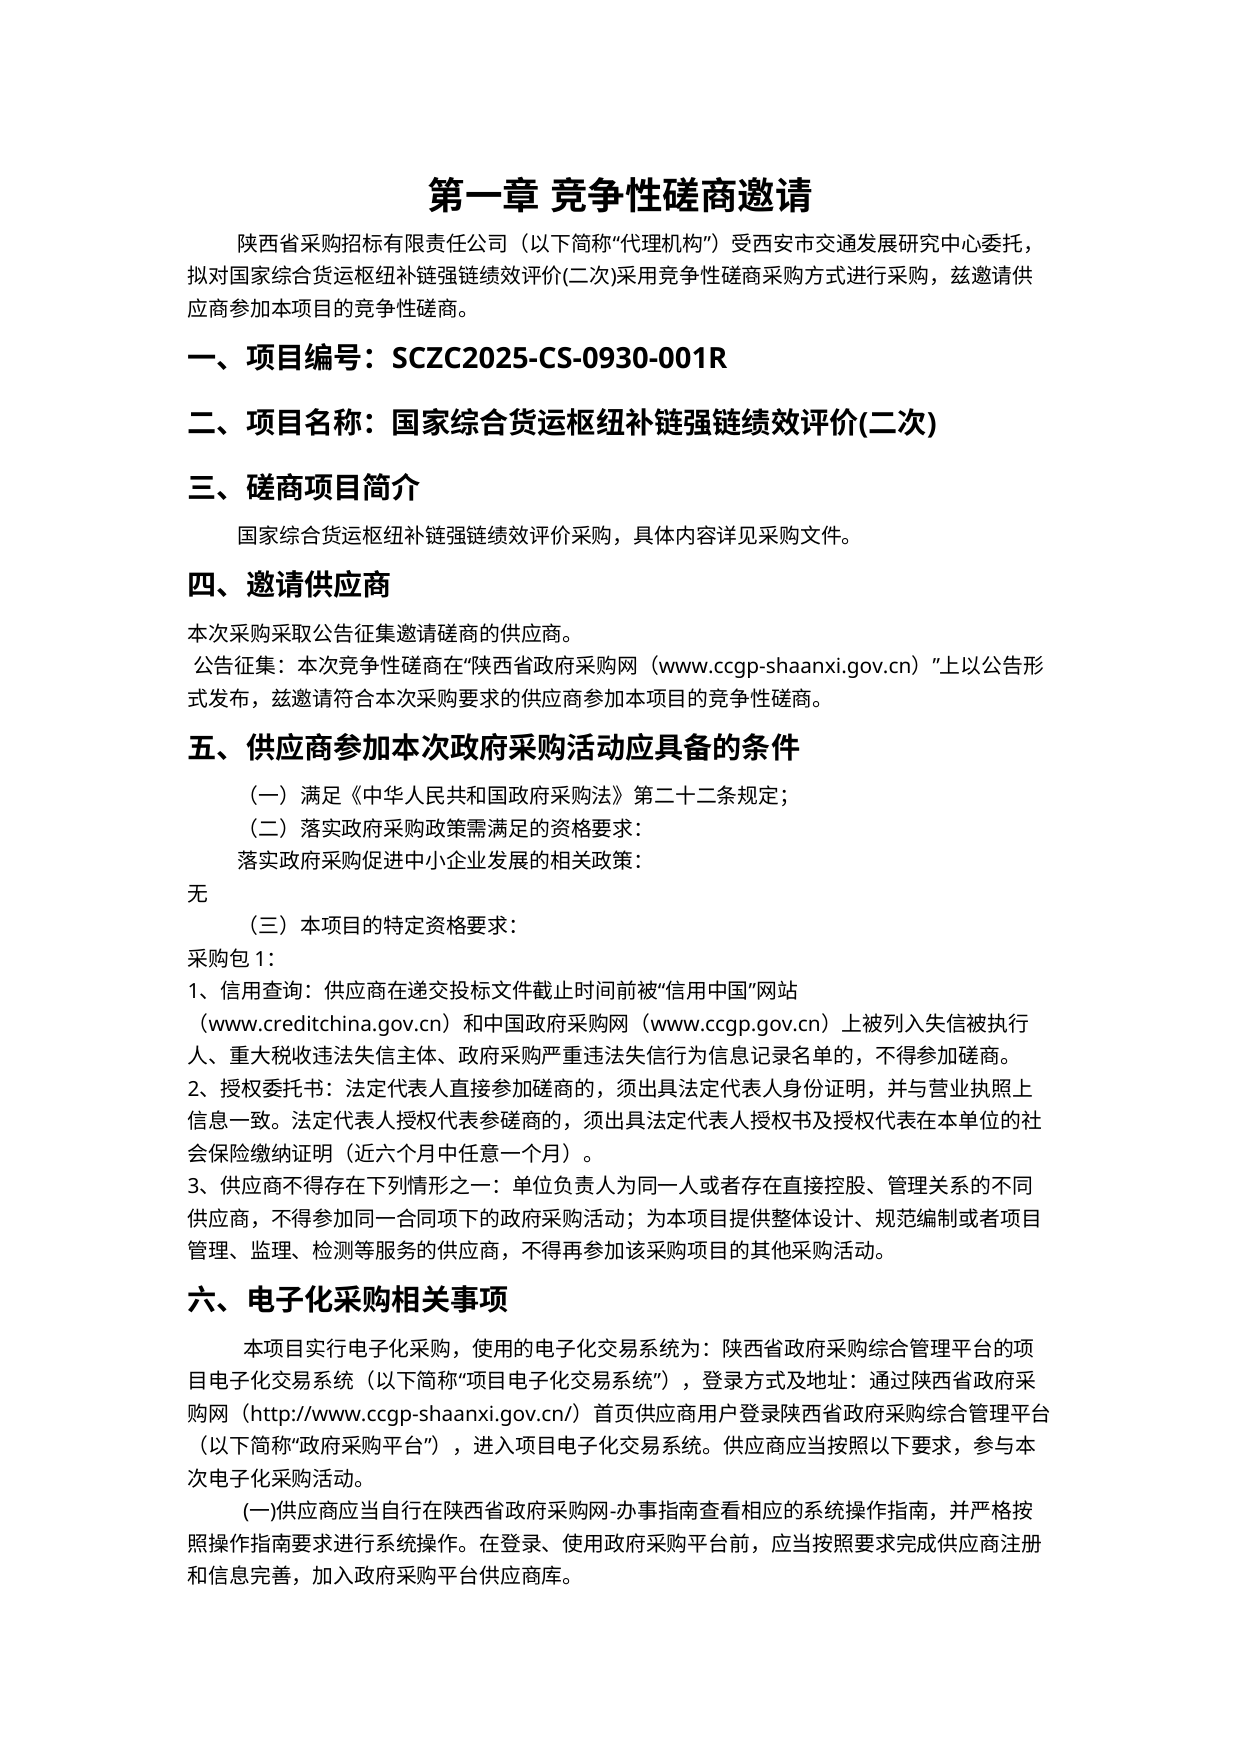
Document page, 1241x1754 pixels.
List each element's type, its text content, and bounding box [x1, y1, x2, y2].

text 五、供应商参加本次政府采购活动应具备的条件 [187, 714, 1053, 779]
text 第一章 竞争性磋商邀请 [187, 162, 1053, 227]
text 3、供应商不得存在下列情形之一：单位负责人为同一人或者存在直接控股、管理关系的不同供应商，不得参加同一合同项下的政府采购活动；为本项目提供整体设计、规范编制或者项目管理、监理、检测等服务的供应商，不得再参加该采购项目的其他采购活动。 [187, 1169, 1053, 1267]
text 公告征集：本次竞争性磋商在“陕西省政府采购网（www.ccgp-shaanxi.gov.cn）”上以公告形式发布，兹邀请符合本次采购要求的供应商参加本项目的竞争性磋商。 [187, 649, 1053, 714]
text （三）本项目的特定资格要求： [187, 909, 1053, 942]
text 国家综合货运枢纽补链强链绩效评价采购，具体内容详见采购文件。 [187, 519, 1053, 552]
text 六、电子化采购相关事项 [187, 1267, 1053, 1332]
text （二）落实政府采购政策需满足的资格要求： [187, 812, 1053, 844]
text (一)供应商应当自行在陕西省政府采购网-办事指南查看相应的系统操作指南，并严格按照操作指南要求进行系统操作。在登录、使用政府采购平台前，应当按照要求完成供应商注册和信息完善，加入政府采购平台供应商库。 [187, 1494, 1053, 1592]
text 二、项目名称：国家综合货运枢纽补链强链绩效评价(二次) [187, 389, 1053, 454]
text 三、磋商项目简介 [187, 454, 1053, 519]
text 本项目实行电子化采购，使用的电子化交易系统为：陕西省政府采购综合管理平台的项目电子化交易系统（以下简称“项目电子化交易系统”），登录方式及地址：通过陕西省政府采购网（http://www.ccgp-shaanxi.gov.cn/）首页供应商用户登录陕西省政府采购综合管理平台（以下简称“政府采购平台”），进入项目电子化交易系统。供应商应当按照以下要求，参与本次电子化采购活动。 [187, 1332, 1053, 1494]
text 无 [187, 877, 1053, 909]
text 一、项目编号：SCZC2025-CS-0930-001R [187, 324, 1053, 389]
text 陕西省采购招标有限责任公司（以下简称“代理机构”）受西安市交通发展研究中心委托，拟对国家综合货运枢纽补链强链绩效评价(二次)采用竞争性磋商采购方式进行采购，兹邀请供应商参加本项目的竞争性磋商。 [187, 227, 1053, 324]
text 2、授权委托书：法定代表人直接参加磋商的，须出具法定代表人身份证明，并与营业执照上信息一致。法定代表人授权代表参磋商的，须出具法定代表人授权书及授权代表在本单位的社会保险缴纳证明（近六个月中任意一个月）。 [187, 1072, 1053, 1169]
text 本次采购采取公告征集邀请磋商的供应商。 [187, 617, 1053, 649]
text 1、信用查询：供应商在递交投标文件截止时间前被“信用中国”网站（www.creditchina.gov.cn）和中国政府采购网（www.ccgp.gov.cn）上被列入失信被执行人、重大税收违法失信主体、政府采购严重违法失信行为信息记录名单的，不得参加磋商。 [187, 974, 1053, 1072]
text 采购包1： [187, 942, 1053, 974]
text （一）满足《中华人民共和国政府采购法》第二十二条规定； [187, 779, 1053, 812]
text 落实政府采购促进中小企业发展的相关政策： [187, 844, 1053, 877]
text 四、邀请供应商 [187, 552, 1053, 617]
